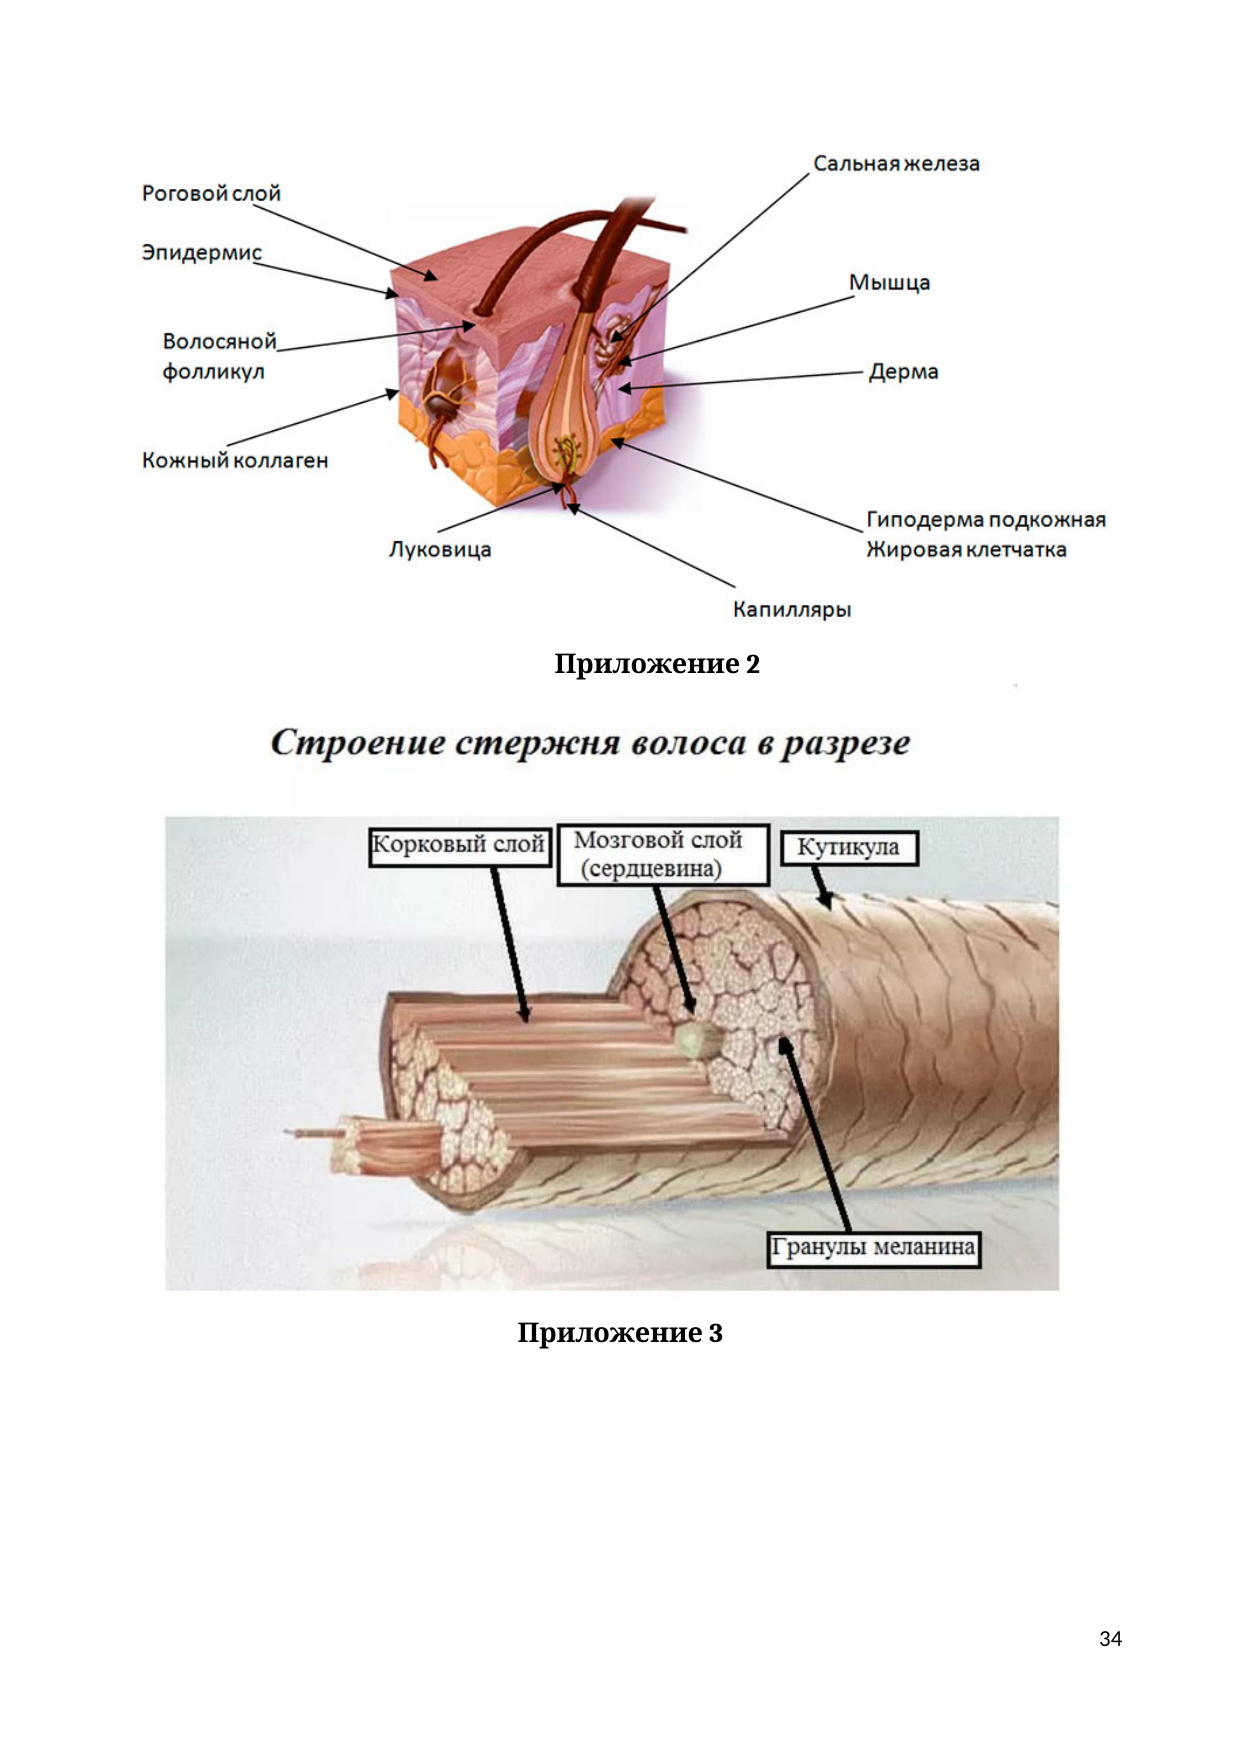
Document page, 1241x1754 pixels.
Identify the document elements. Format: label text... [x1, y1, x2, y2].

subtitle Приложение 2 [118, 649, 1122, 684]
text Приложение 3 [118, 1318, 1122, 1349]
picture [118, 118, 1123, 624]
picture [118, 684, 1123, 1314]
